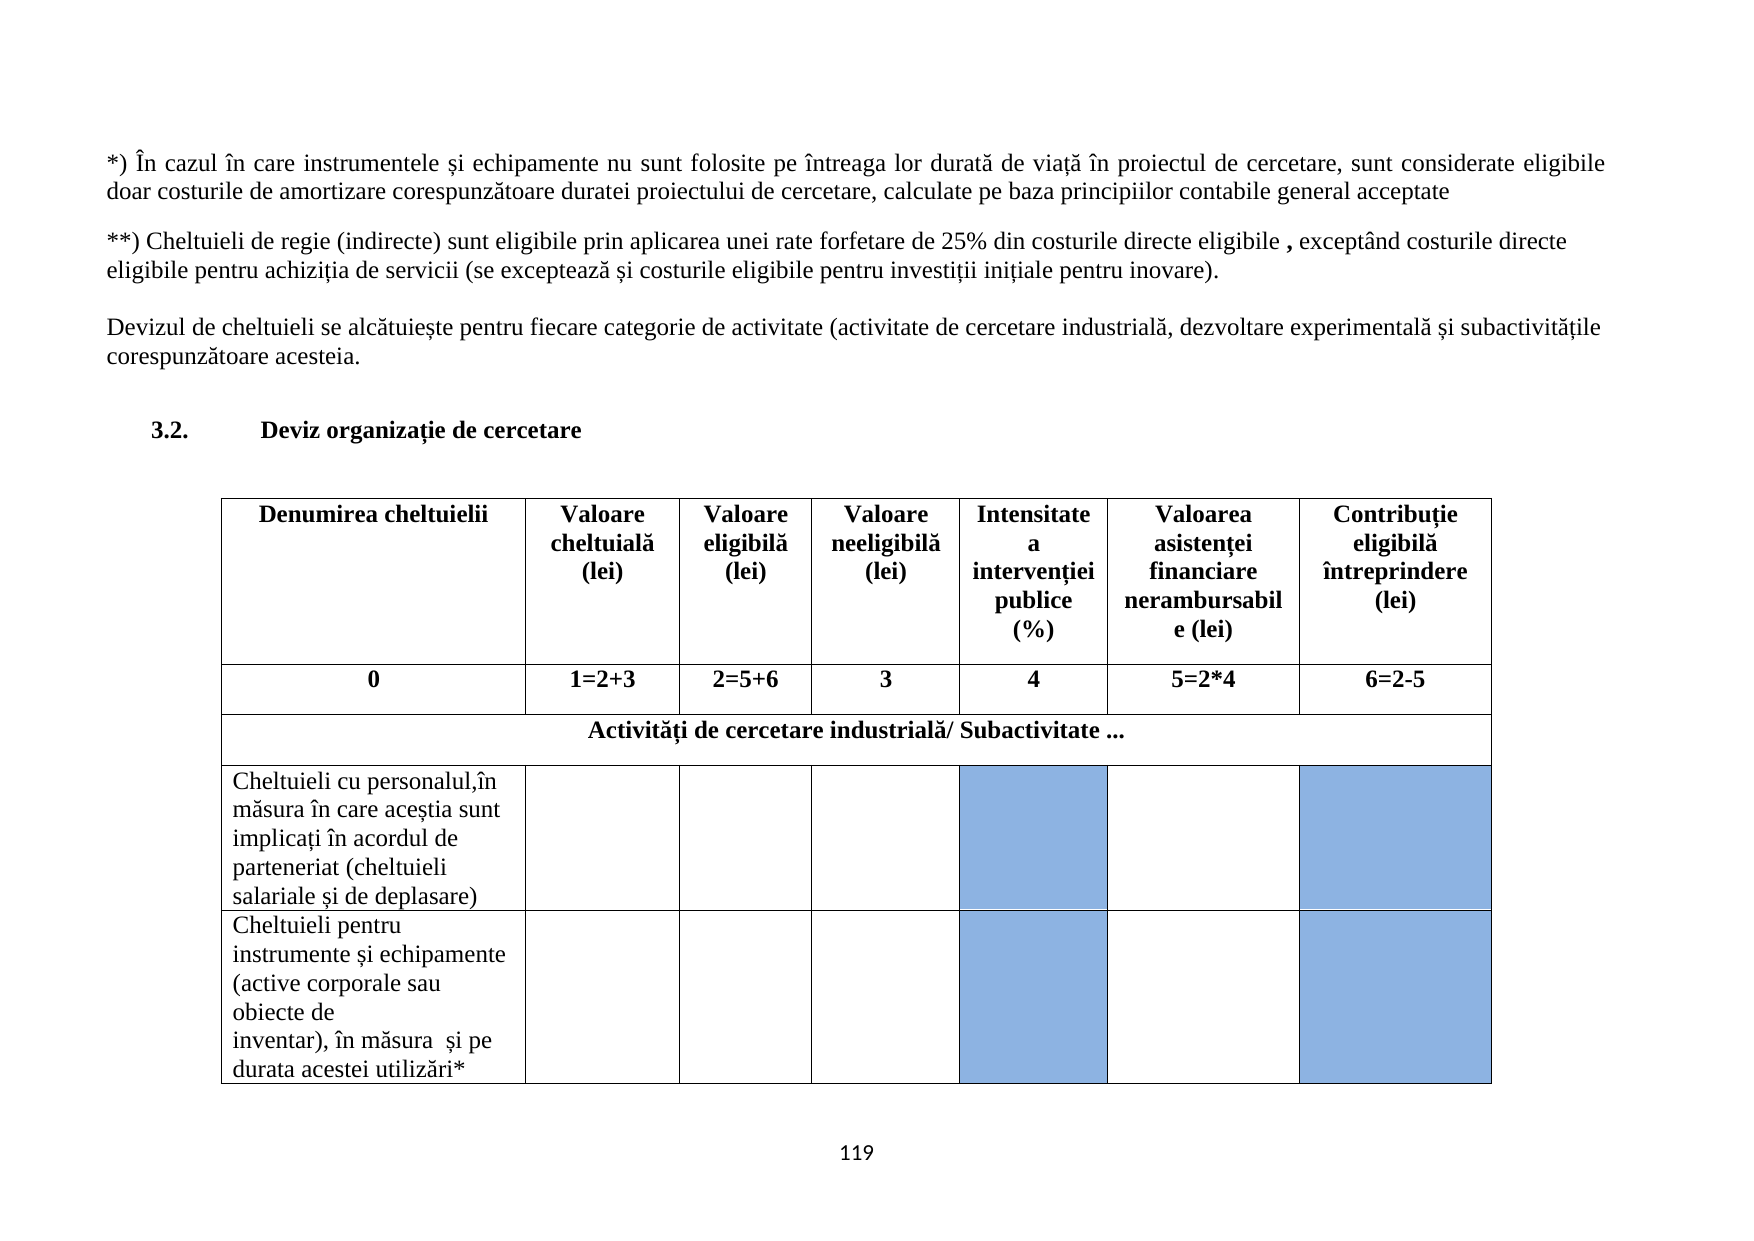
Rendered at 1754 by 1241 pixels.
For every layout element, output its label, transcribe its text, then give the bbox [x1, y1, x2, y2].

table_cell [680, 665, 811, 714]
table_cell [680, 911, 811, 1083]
text **) Cheltuieli de regie (indirecte) sunt eligibile prin aplicarea unei rate forfetare de 25% din costurile directe eligibile , exceptând costurile directe eligibile pentru achiziția de servicii (se exceptează și costurile eligibile pentru investiții inițiale pentru inovare). [106, 226, 1606, 283]
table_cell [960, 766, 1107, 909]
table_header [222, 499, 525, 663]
list Deviz organizație de cercetare [151, 415, 1606, 444]
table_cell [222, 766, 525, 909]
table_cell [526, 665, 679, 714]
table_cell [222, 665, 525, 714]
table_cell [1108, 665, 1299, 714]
text Devizul de cheltuieli se alcătuiește pentru fiecare categorie de activitate (activitate de cercetare industrială, dezvoltare experimentală și subactivitățile corespunzătoare acesteia. [106, 312, 1606, 370]
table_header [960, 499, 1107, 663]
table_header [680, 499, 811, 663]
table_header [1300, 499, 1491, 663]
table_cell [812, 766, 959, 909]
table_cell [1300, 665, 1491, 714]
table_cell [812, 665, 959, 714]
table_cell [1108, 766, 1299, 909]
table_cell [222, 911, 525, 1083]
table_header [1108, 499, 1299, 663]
text *) În cazul în care instrumentele și echipamente nu sunt folosite pe întreaga lor durată de viață în proiectul de cercetare, sunt considerate eligibile doar costurile de amortizare corespunzătoare duratei proiectului de cercetare, calculate pe baza principiilor contabile general acceptate [106, 148, 1606, 205]
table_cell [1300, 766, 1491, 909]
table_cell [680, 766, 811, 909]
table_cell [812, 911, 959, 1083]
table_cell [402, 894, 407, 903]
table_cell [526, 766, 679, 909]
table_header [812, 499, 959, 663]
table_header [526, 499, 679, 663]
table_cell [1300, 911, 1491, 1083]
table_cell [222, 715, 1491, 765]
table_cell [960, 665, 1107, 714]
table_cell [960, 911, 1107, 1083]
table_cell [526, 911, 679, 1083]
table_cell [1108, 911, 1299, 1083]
